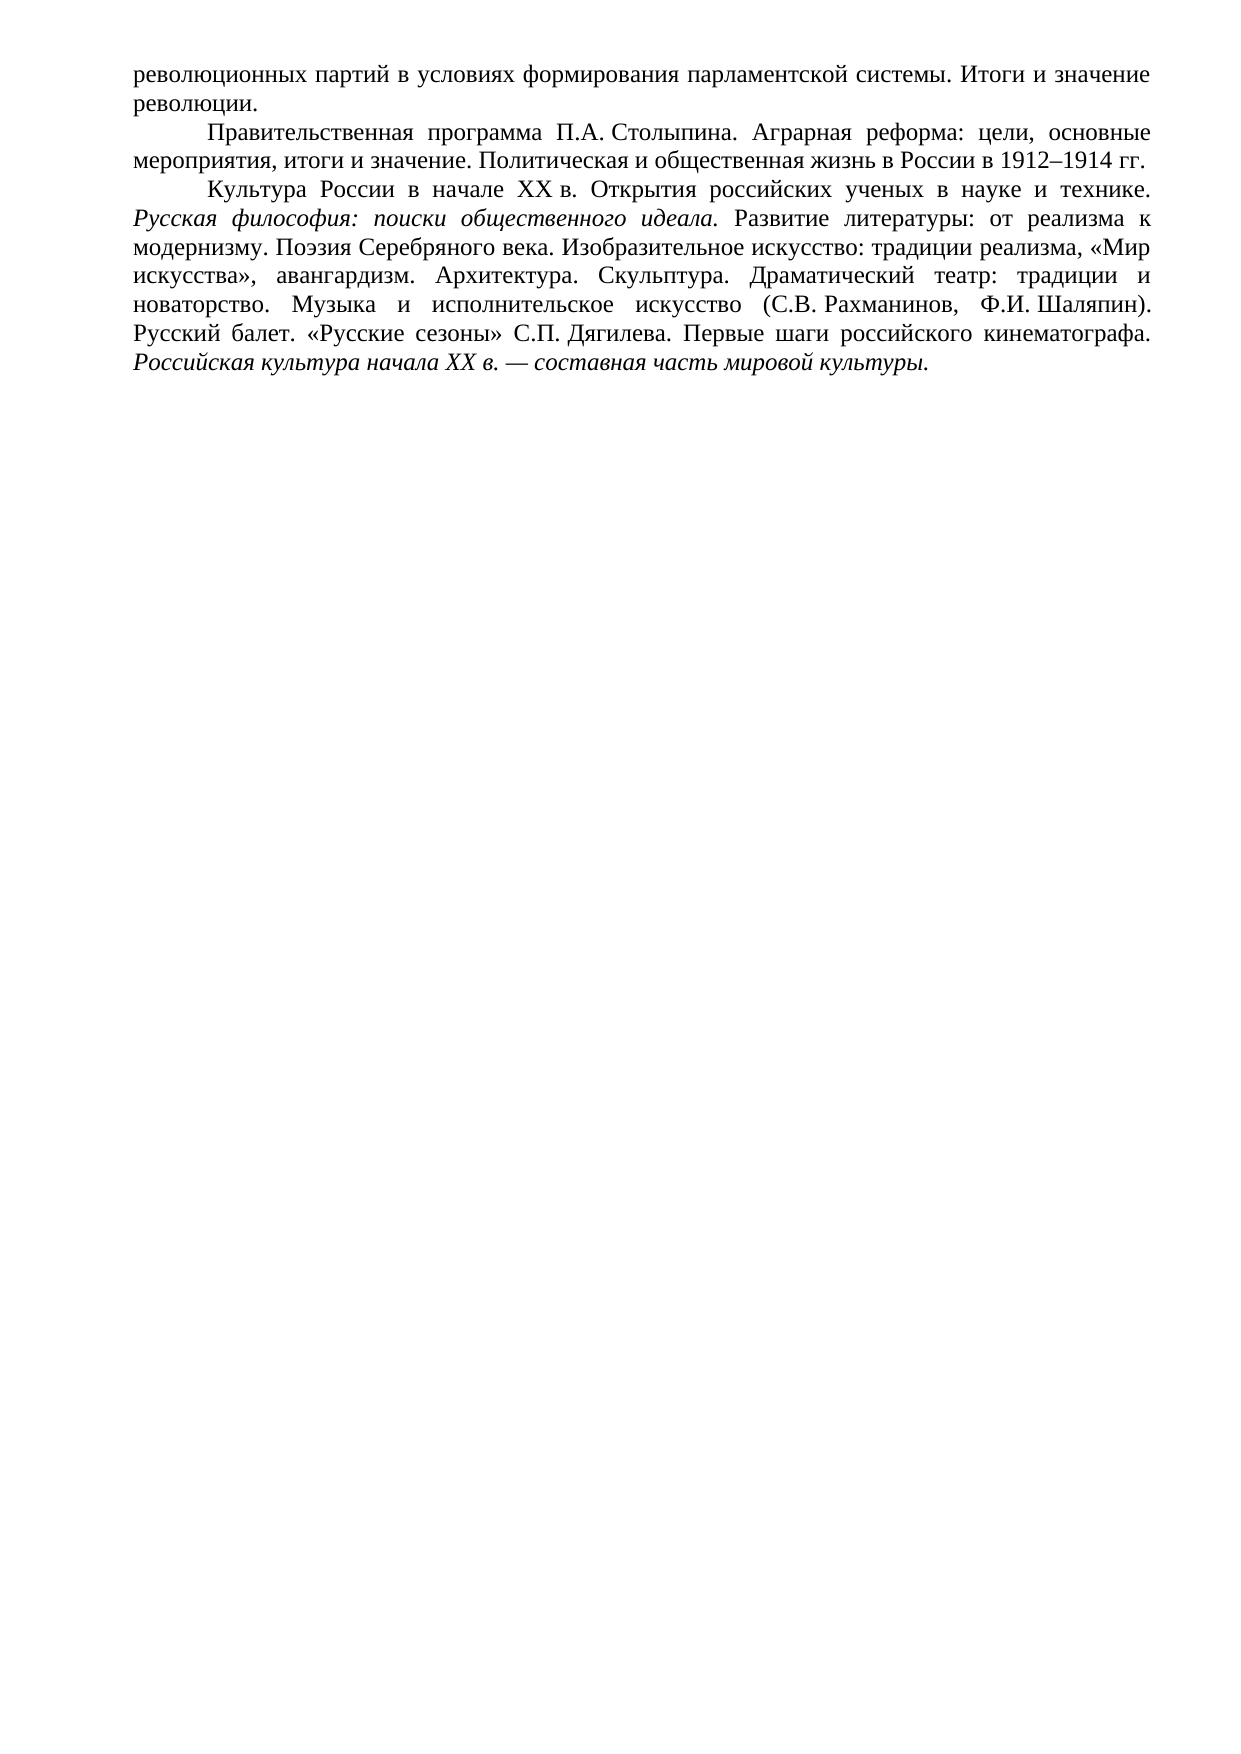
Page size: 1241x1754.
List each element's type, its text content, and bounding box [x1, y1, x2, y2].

text Культура России в начале XX в. Открытия российских ученых в науке и технике. Русская философия: поиски общественного идеала. Развитие литературы: от реализма к модернизму. Поэзия Серебряного века. Изобразительное искусство: традиции реализма, «Мир искусства», авангардизм. Архитектура. Скульптура. Драматический театр: традиции и новаторство. Музыка и исполнительское искусство (С.В. Рахманинов, Ф.И. Шаляпин). Русский балет. «Русские сезоны» С.П. Дягилева. Первые шаги российского кинематографа. Российская культура начала XX в. — составная часть мировой культуры. [133, 174, 1152, 375]
text Правительственная программа П.А. Столыпина. Аграрная реформа: цели, основные мероприятия, итоги и значение. Политическая и общественная жизнь в России в 1912–1914 гг. [133, 117, 1152, 174]
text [133, 59, 1152, 117]
